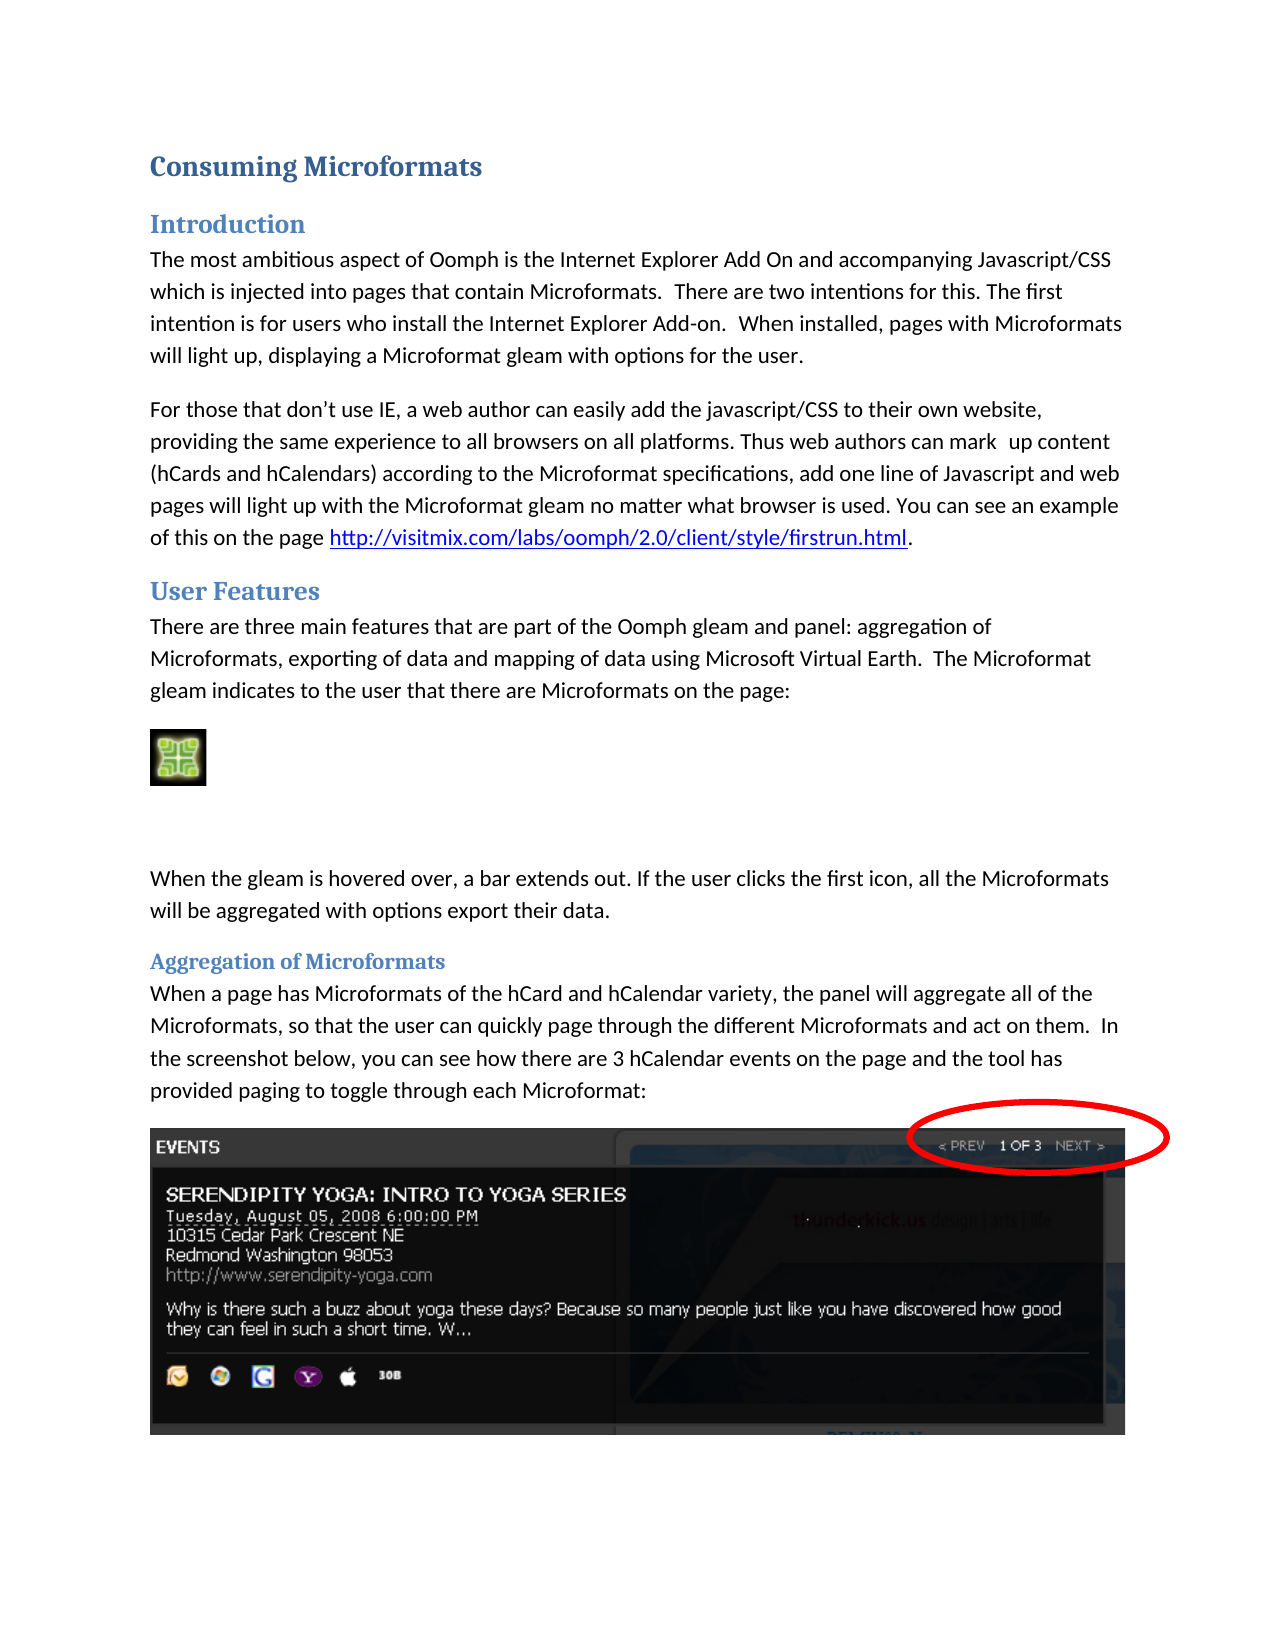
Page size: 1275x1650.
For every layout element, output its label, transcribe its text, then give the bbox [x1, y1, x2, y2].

picture [150, 1128, 1125, 1435]
subtitle Aggregation of Microformats [150, 949, 1125, 975]
subtitle Introduction [150, 209, 1125, 241]
text For those that don’t use IE, a web author can easily add the javascript/CSS to their own website, providing the same experience to all browsers on all platforms. Thus web authors can mark up content (hCards and hCalendars) according to the Microformat specifications, add one line of Javascript and web pages will light up with the Microformat gleam no matter what browser is used. You can see an example of this on the page http://visitmix.com/labs/oomph/2.0/client/style/firstrun.html. [150, 395, 1125, 551]
text When the gleam is hovered over, a bar extends out. If the user clicks the first icon, all the Microformats will be aggregated with options export their data. [150, 864, 1125, 924]
picture [150, 729, 207, 786]
text When a page has Microformats of the hCard and hCalendar variety, the panel will aggregate all of the Microformats, so that the user can quickly page through the different Microformats and act on them. In the screenshot below, you can see how there are 3 hCalendar events on the page and the tool has provided paging to toggle through each Microformat: [150, 979, 1125, 1104]
text The most ambitious aspect of Oomph is the Internet Explorer Add On and accompanying Javascript/CSS which is injected into pages that contain Microformats. There are two intentions for this. The first intention is for users who install the Internet Explorer Add-on. When installed, pages with Microformats will light up, displaying a Microformat gleam with options for the user. [150, 245, 1125, 370]
subtitle User Features [150, 576, 1125, 608]
subtitle Consuming Microformats [150, 150, 1125, 183]
text There are three main features that are part of the Oomph gleam and panel: aggregation of Microformats, exporting of data and mapping of data using Microsoft Virtual Earth. The Microformat gleam indicates to the user that there are Microformats on the page: [150, 612, 1125, 704]
picture [913, 1128, 1125, 1169]
